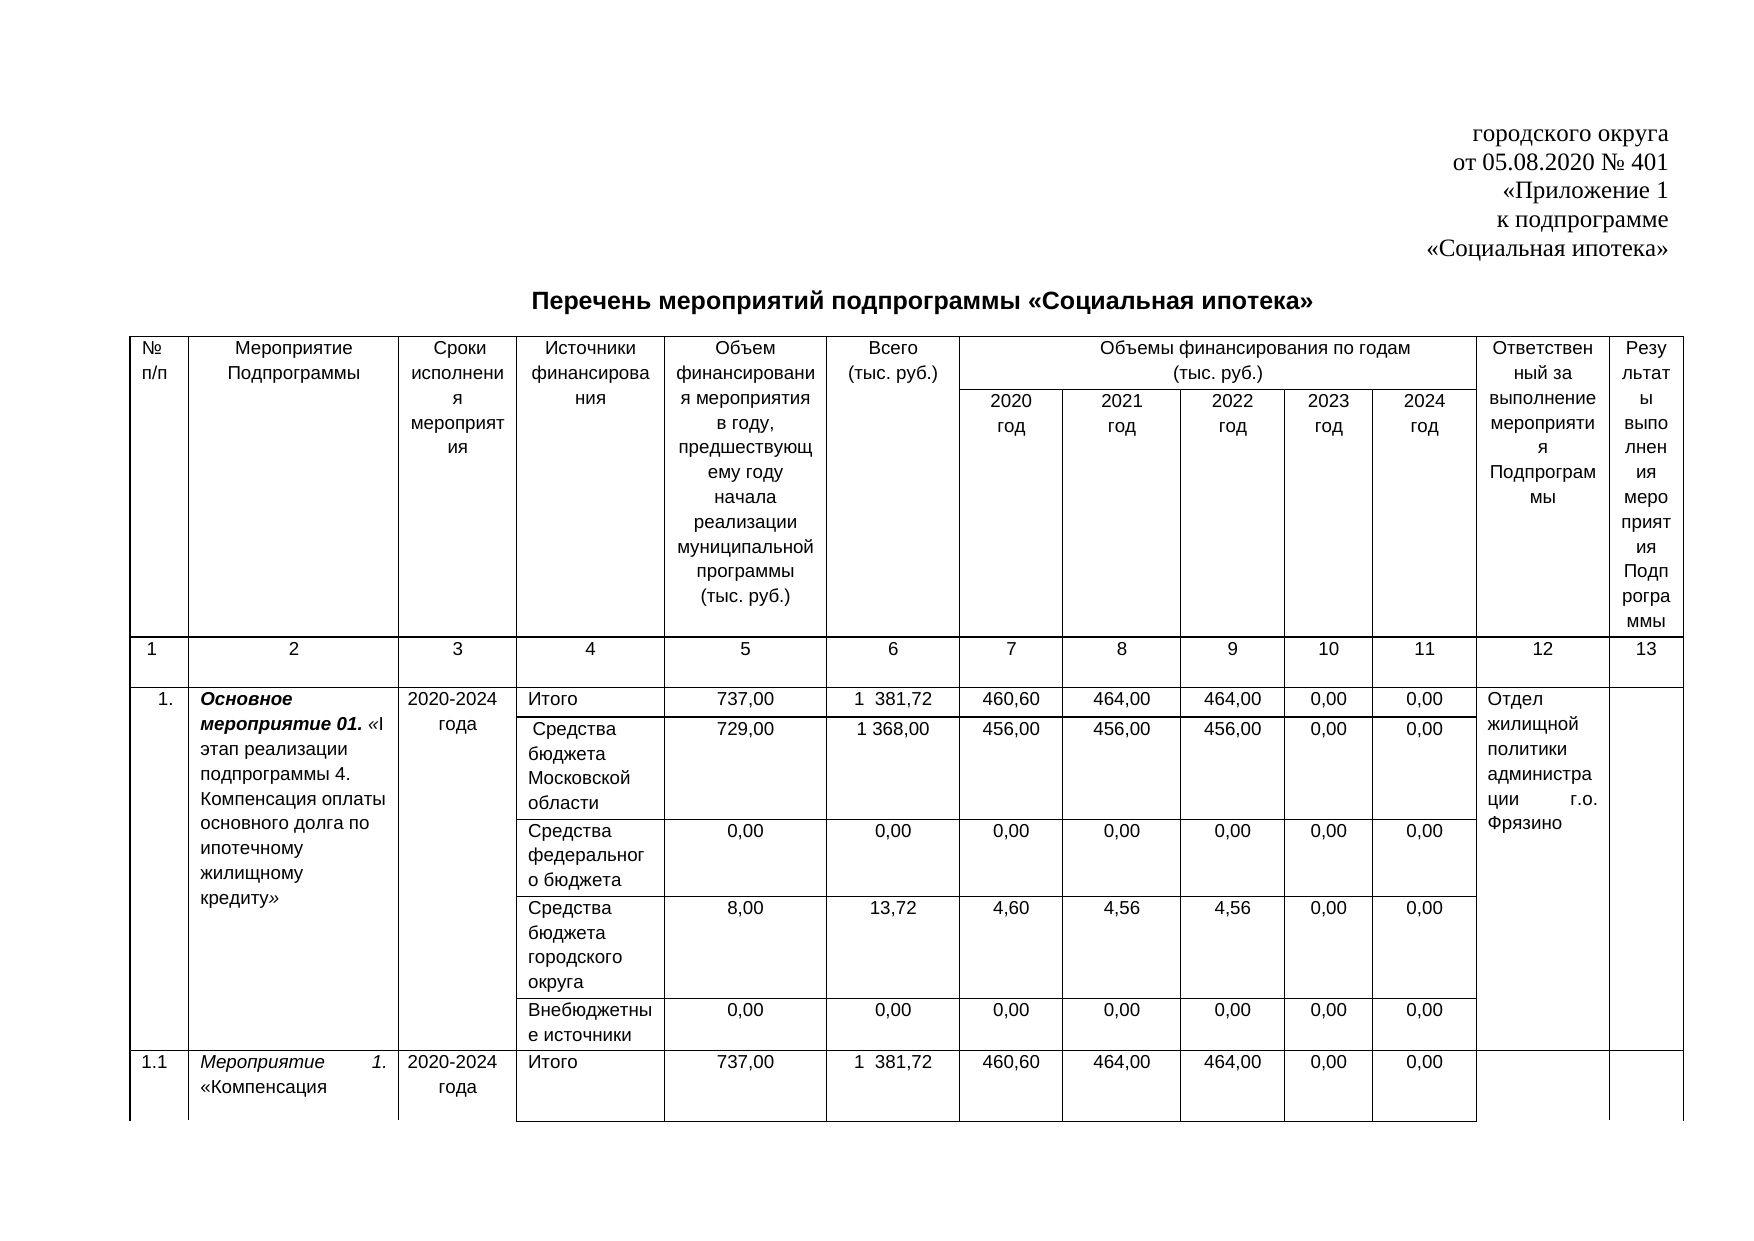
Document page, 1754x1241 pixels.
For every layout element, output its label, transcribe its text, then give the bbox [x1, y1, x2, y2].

table_cell 464,00 [1181, 688, 1284, 716]
table_cell 0,00 [1285, 999, 1372, 1050]
table_cell 0,00 [1373, 820, 1476, 896]
table_cell [1609, 1051, 1683, 1121]
table_cell Средства бюджета городского округа [517, 897, 664, 998]
table_cell 0,00 [1063, 820, 1180, 896]
table_cell 13,72 [827, 897, 959, 998]
table_cell 4,56 [1063, 897, 1180, 998]
table_cell 464,00 [1063, 1051, 1180, 1121]
table_cell 0,00 [1373, 897, 1476, 998]
table_cell 0,00 [1373, 718, 1476, 818]
table_cell 1 368,00 [827, 718, 959, 818]
title от 05.08.2020 № 401 [118, 147, 1668, 176]
table_cell 8,00 [665, 897, 826, 998]
table_cell Внебюджетные источники [517, 999, 664, 1050]
table_cell 729,00 [665, 718, 826, 818]
table_header Источники финансирования [517, 337, 664, 636]
table_header Результаты выполнения мероприятия Подпрограммы [1610, 337, 1683, 636]
table_cell 4 [517, 638, 664, 687]
table_cell [1610, 688, 1683, 1050]
table_header № п/п [131, 337, 188, 636]
table_cell 1 [131, 638, 188, 687]
table_cell 1. [131, 688, 188, 1050]
table_cell 2023 год [1285, 390, 1372, 636]
table_cell 1 381,72 [827, 688, 959, 716]
table_cell 7 [960, 638, 1062, 687]
text «Приложение 1 [118, 176, 1668, 204]
table_cell 10 [1285, 638, 1372, 687]
table_cell 13 [1610, 638, 1683, 687]
table_header Ответственный за выполнение мероприятия Подпрограммы [1477, 337, 1609, 636]
table_cell 2021 год [1063, 390, 1180, 636]
table_cell 0,00 [1373, 688, 1476, 716]
table_cell Средства бюджета Московской области [517, 718, 664, 818]
table_cell Итого [517, 1051, 664, 1121]
table_cell 0,00 [1063, 999, 1180, 1050]
table_cell 1.1 [131, 1051, 189, 1121]
table_cell 2 [189, 638, 398, 687]
text Перечень мероприятий подпрограммы «Социальная ипотека» [118, 286, 1668, 314]
table_cell 2022 год [1181, 390, 1284, 636]
table_cell 2020 год [960, 390, 1062, 636]
table_cell 456,00 [960, 718, 1062, 818]
table_cell 737,00 [665, 1051, 826, 1121]
table_cell [1477, 1051, 1609, 1121]
table_cell 460,60 [960, 688, 1062, 716]
table_cell Средства федерального бюджета [517, 820, 664, 896]
table_cell 6 [827, 638, 959, 687]
table_cell 5 [665, 638, 826, 687]
table_cell 456,00 [1181, 718, 1284, 818]
table_cell 0,00 [1181, 820, 1284, 896]
table_cell Итого [517, 688, 664, 716]
table_cell 1 381,72 [827, 1051, 959, 1121]
table_cell 737,00 [665, 688, 826, 716]
table_cell 11 [1373, 638, 1476, 687]
table_cell 2024 год [1373, 390, 1476, 636]
table_cell 0,00 [1285, 820, 1372, 896]
text к подпрограмме [118, 204, 1668, 233]
table_cell 8 [1063, 638, 1180, 687]
table_cell 12 [1477, 638, 1609, 687]
table_cell 0,00 [1285, 688, 1372, 716]
table_cell 0,00 [1285, 1051, 1372, 1121]
table_header Объем финансирования мероприятия в году, предшествующему году начала реализации муниципальной программы (тыс. руб.) [665, 337, 826, 636]
table_cell 0,00 [1373, 1051, 1476, 1121]
table_cell 0,00 [960, 820, 1062, 896]
table_header Объемы финансирования по годам (тыс. руб.) [960, 337, 1476, 388]
table_cell 4,60 [960, 897, 1062, 998]
table_cell Отдел жилищной политики администрации г.о. Фрязино [1477, 688, 1609, 1050]
table_cell 460,60 [960, 1051, 1062, 1121]
table_cell 3 [399, 638, 516, 687]
table_cell 2020-2024 года [399, 1051, 516, 1121]
table_cell 4,56 [1181, 897, 1284, 998]
table_cell 0,00 [665, 820, 826, 896]
table_cell 0,00 [827, 999, 959, 1050]
table_cell 456,00 [1063, 718, 1180, 818]
table_header Мероприятие Подпрограммы [189, 337, 398, 636]
table_header Всего (тыс. руб.) [827, 337, 959, 636]
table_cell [189, 1051, 398, 1121]
table_cell Основное мероприятие 01. «I этап реализации подпрограммы 4. Компенсация оплаты основного долга по ипотечному жилищному кредиту» [189, 688, 398, 1050]
table_header Сроки исполнения мероприятия [399, 337, 516, 636]
text «Социальная ипотека» [118, 233, 1668, 262]
table_cell 2020-2024 года [399, 688, 516, 1050]
text городского округа [1240, 118, 1668, 147]
table_cell 0,00 [1181, 999, 1284, 1050]
table_cell 9 [1181, 638, 1284, 687]
table_cell 464,00 [1181, 1051, 1284, 1121]
table_cell 0,00 [665, 999, 826, 1050]
table_cell 0,00 [827, 820, 959, 896]
table_cell 0,00 [1285, 718, 1372, 818]
table_cell 0,00 [1285, 897, 1372, 998]
table_cell 0,00 [1373, 999, 1476, 1050]
table_cell 464,00 [1063, 688, 1180, 716]
table_cell 0,00 [960, 999, 1062, 1050]
